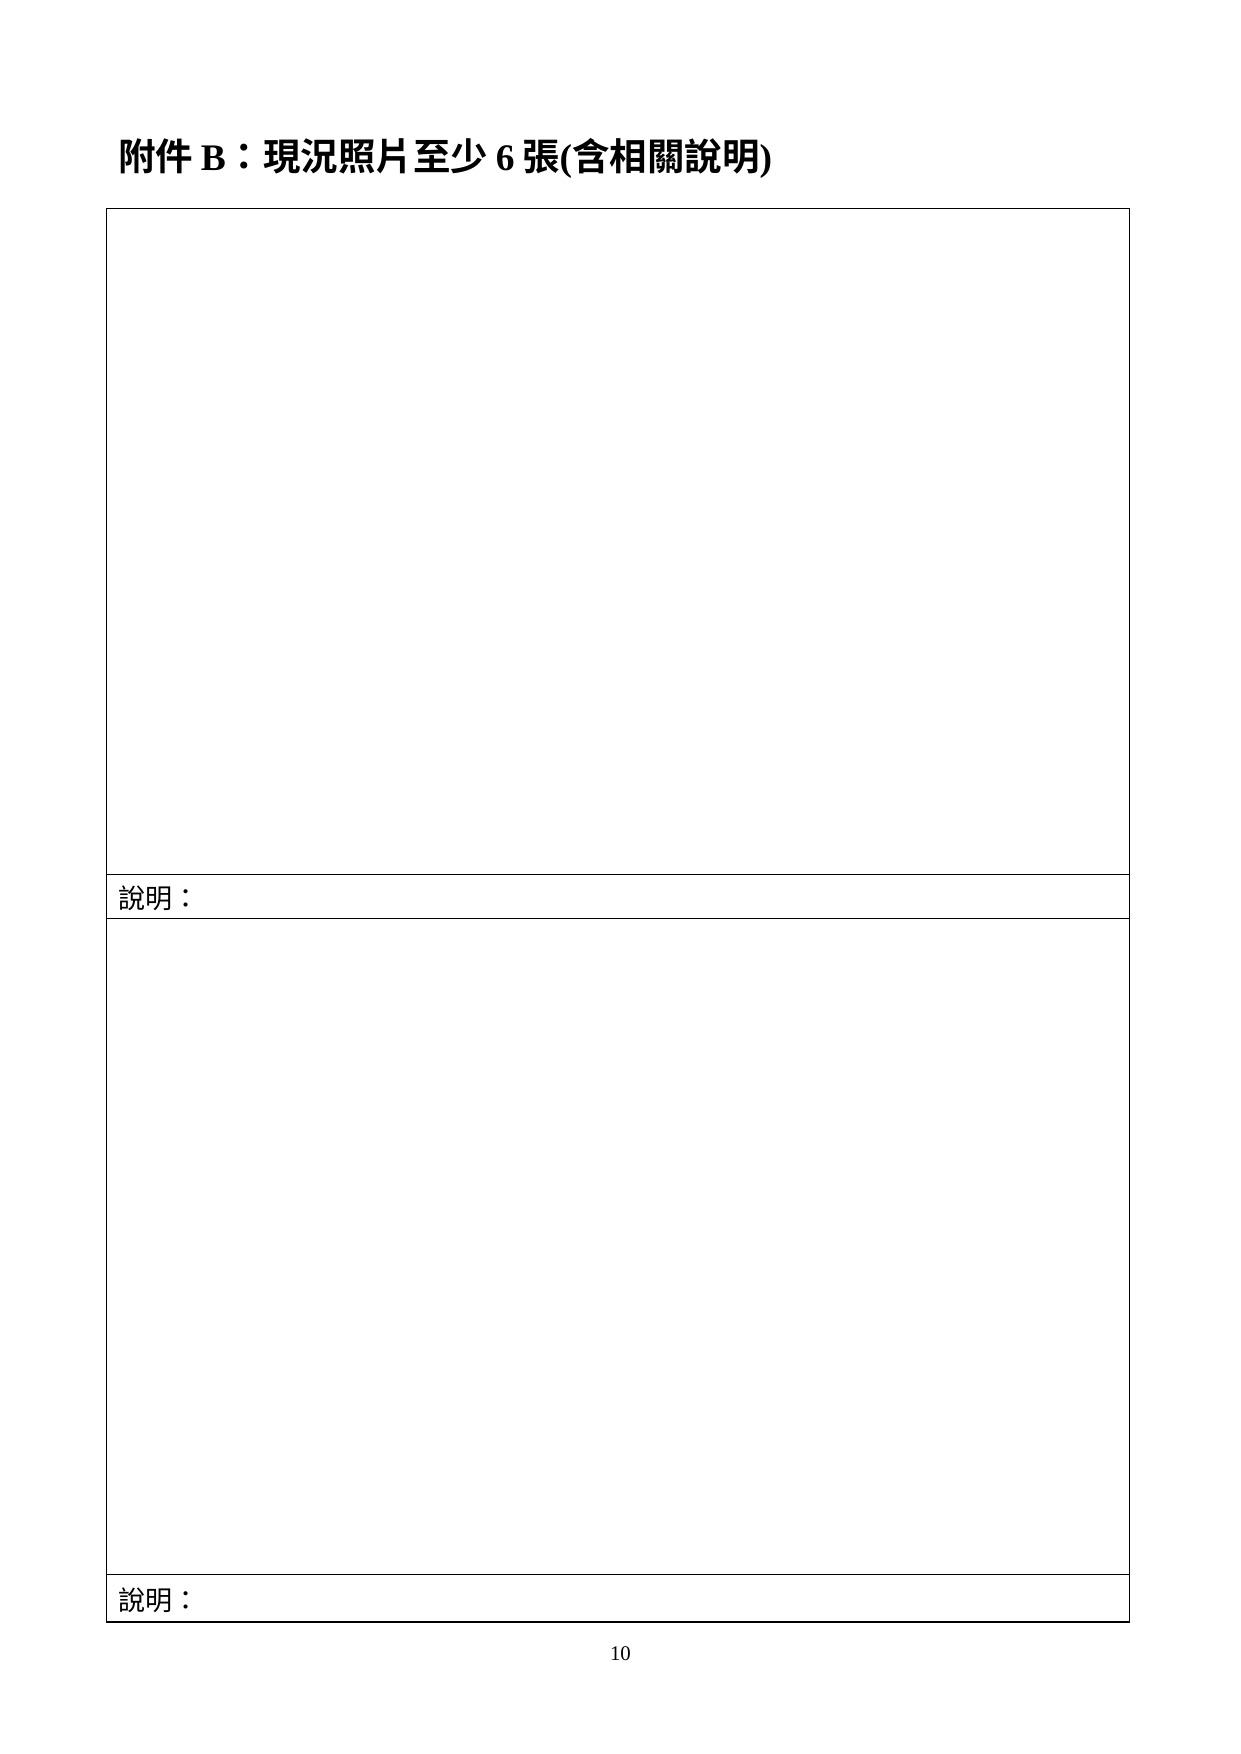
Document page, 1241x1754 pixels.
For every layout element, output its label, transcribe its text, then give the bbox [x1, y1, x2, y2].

table_cell 說明： [107, 875, 1129, 918]
table_header [107, 209, 1129, 874]
table_cell 說明： [107, 1575, 1129, 1621]
text 附件B：現況照片至少6張(含相關說明) [118, 127, 1122, 181]
table_cell [107, 919, 1129, 1574]
